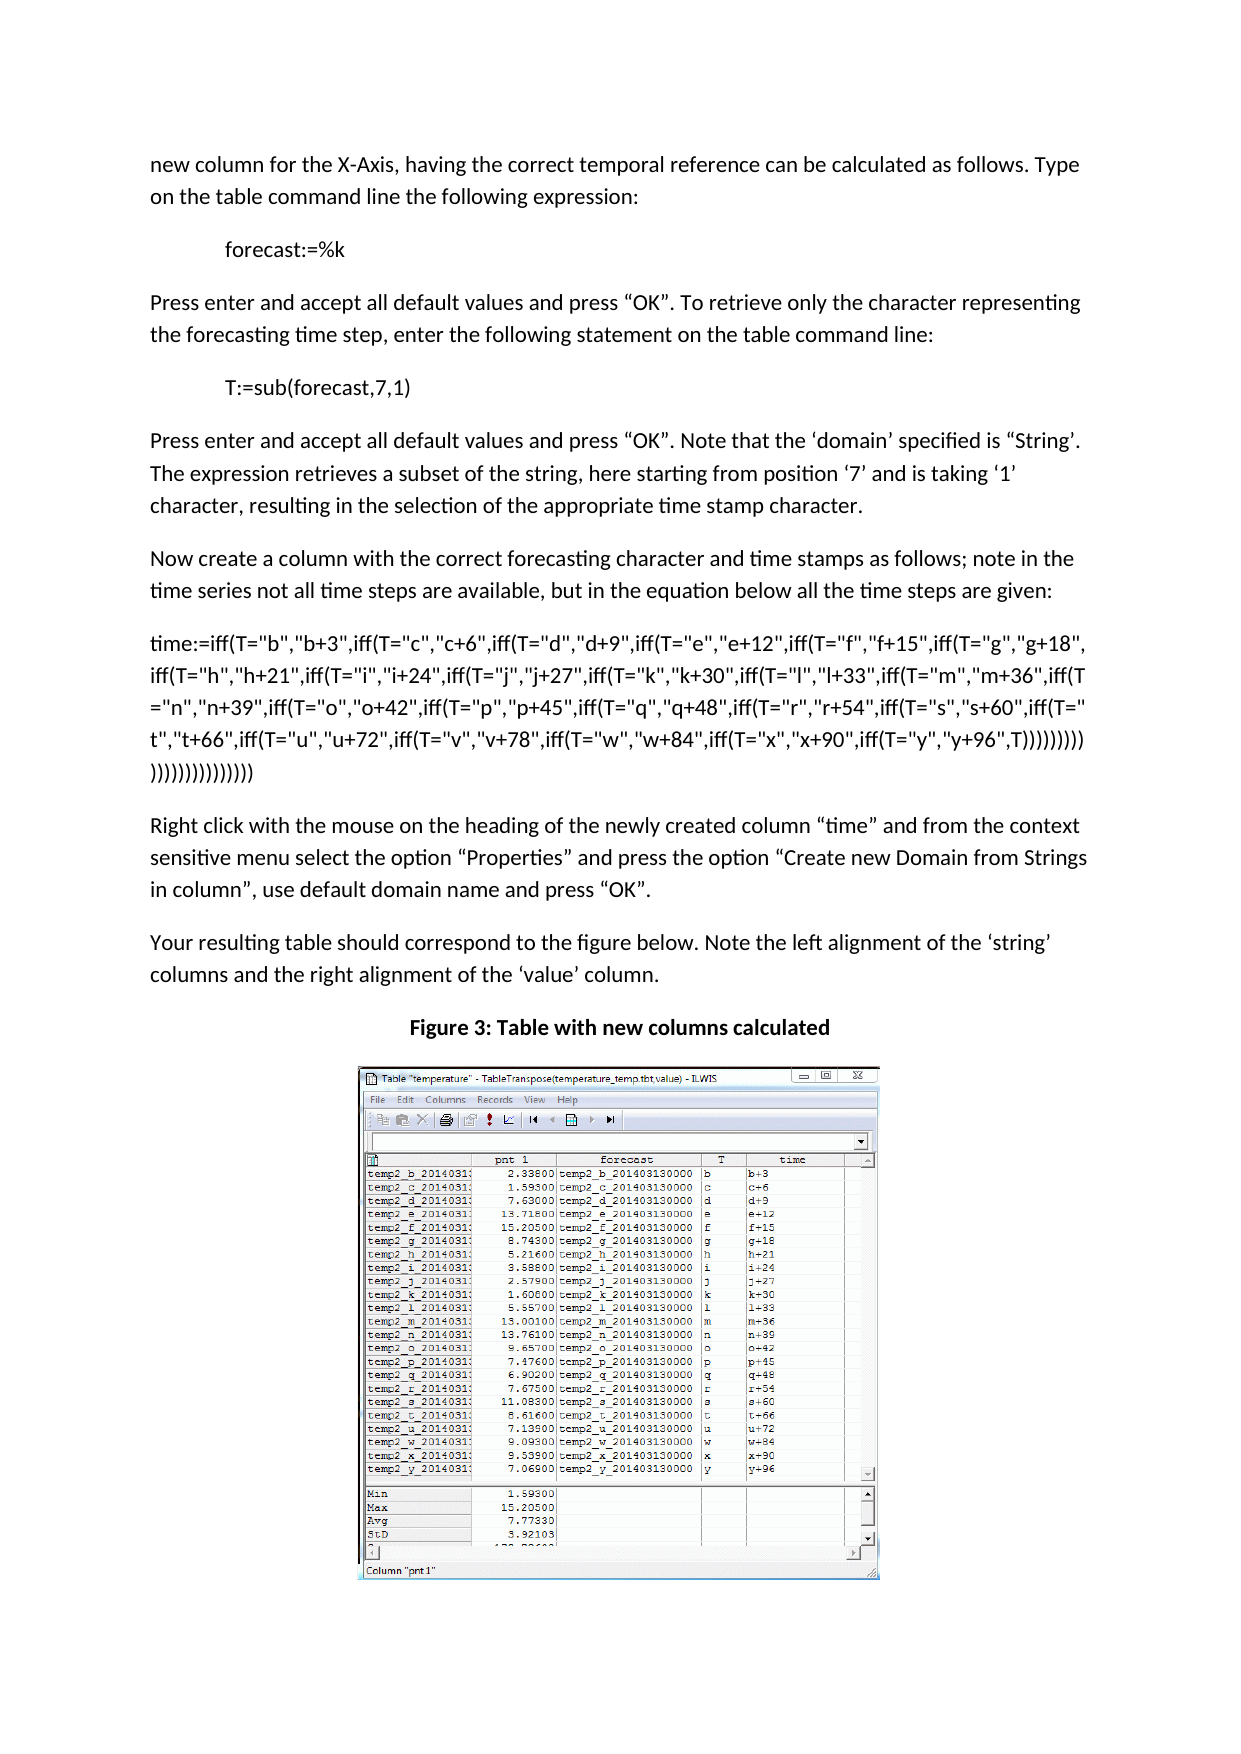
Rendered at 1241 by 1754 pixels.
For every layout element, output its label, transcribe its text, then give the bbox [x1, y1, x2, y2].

text Now create a column with the correct forecasting character and time stamps as follows; note in the time series not all time steps are available, but in the equation below all the time steps are given: [150, 544, 1090, 604]
text Press enter and accept all default values and press “OK”. To retrieve only the character representing the forecasting time step, enter the following statement on the table command line: [150, 288, 1090, 348]
text Press enter and accept all default values and press “OK”. Note that the ‘domain’ specified is “String’. The expression retrieves a subset of the string, here starting from position ‘7’ and is taking ‘1’ character, resulting in the selection of the appropriate time stamp character. [150, 426, 1090, 519]
text Your resulting table should correspond to the figure below. Note the left alignment of the ‘string’ columns and the right alignment of the ‘value’ column. [150, 928, 1090, 988]
text time:=iff(T="b","b+3",iff(T="c","c+6",iff(T="d","d+9",iff(T="e","e+12",iff(T="f","f+15",iff(T="g","g+18",iff(T="h","h+21",iff(T="i","i+24",iff(T="j","j+27",iff(T="k","k+30",iff(T="l","l+33",iff(T="m","m+36",iff(T="n","n+39",iff(T="o","o+42",iff(T="p","p+45",iff(T="q","q+48",iff(T="r","r+54",iff(T="s","s+60",iff(T="t","t+66",iff(T="u","u+72",iff(T="v","v+78",iff(T="w","w+84",iff(T="x","x+90",iff(T="y","y+96",T)))))))))))))))))))))))) [150, 629, 1090, 786]
text Right click with the mouse on the heading of the newly created column “time” and from the context sensitive menu select the option “Properties” and press the option “Create new Domain from Strings in column”, use default domain name and press “OK”. [150, 811, 1090, 903]
text Figure 3: Table with new columns calculated [150, 1013, 1090, 1041]
text T:=sub(forecast,7,1) [150, 373, 1090, 401]
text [150, 150, 1090, 210]
picture [357, 1066, 880, 1579]
text forecast:=%k [150, 235, 1090, 263]
